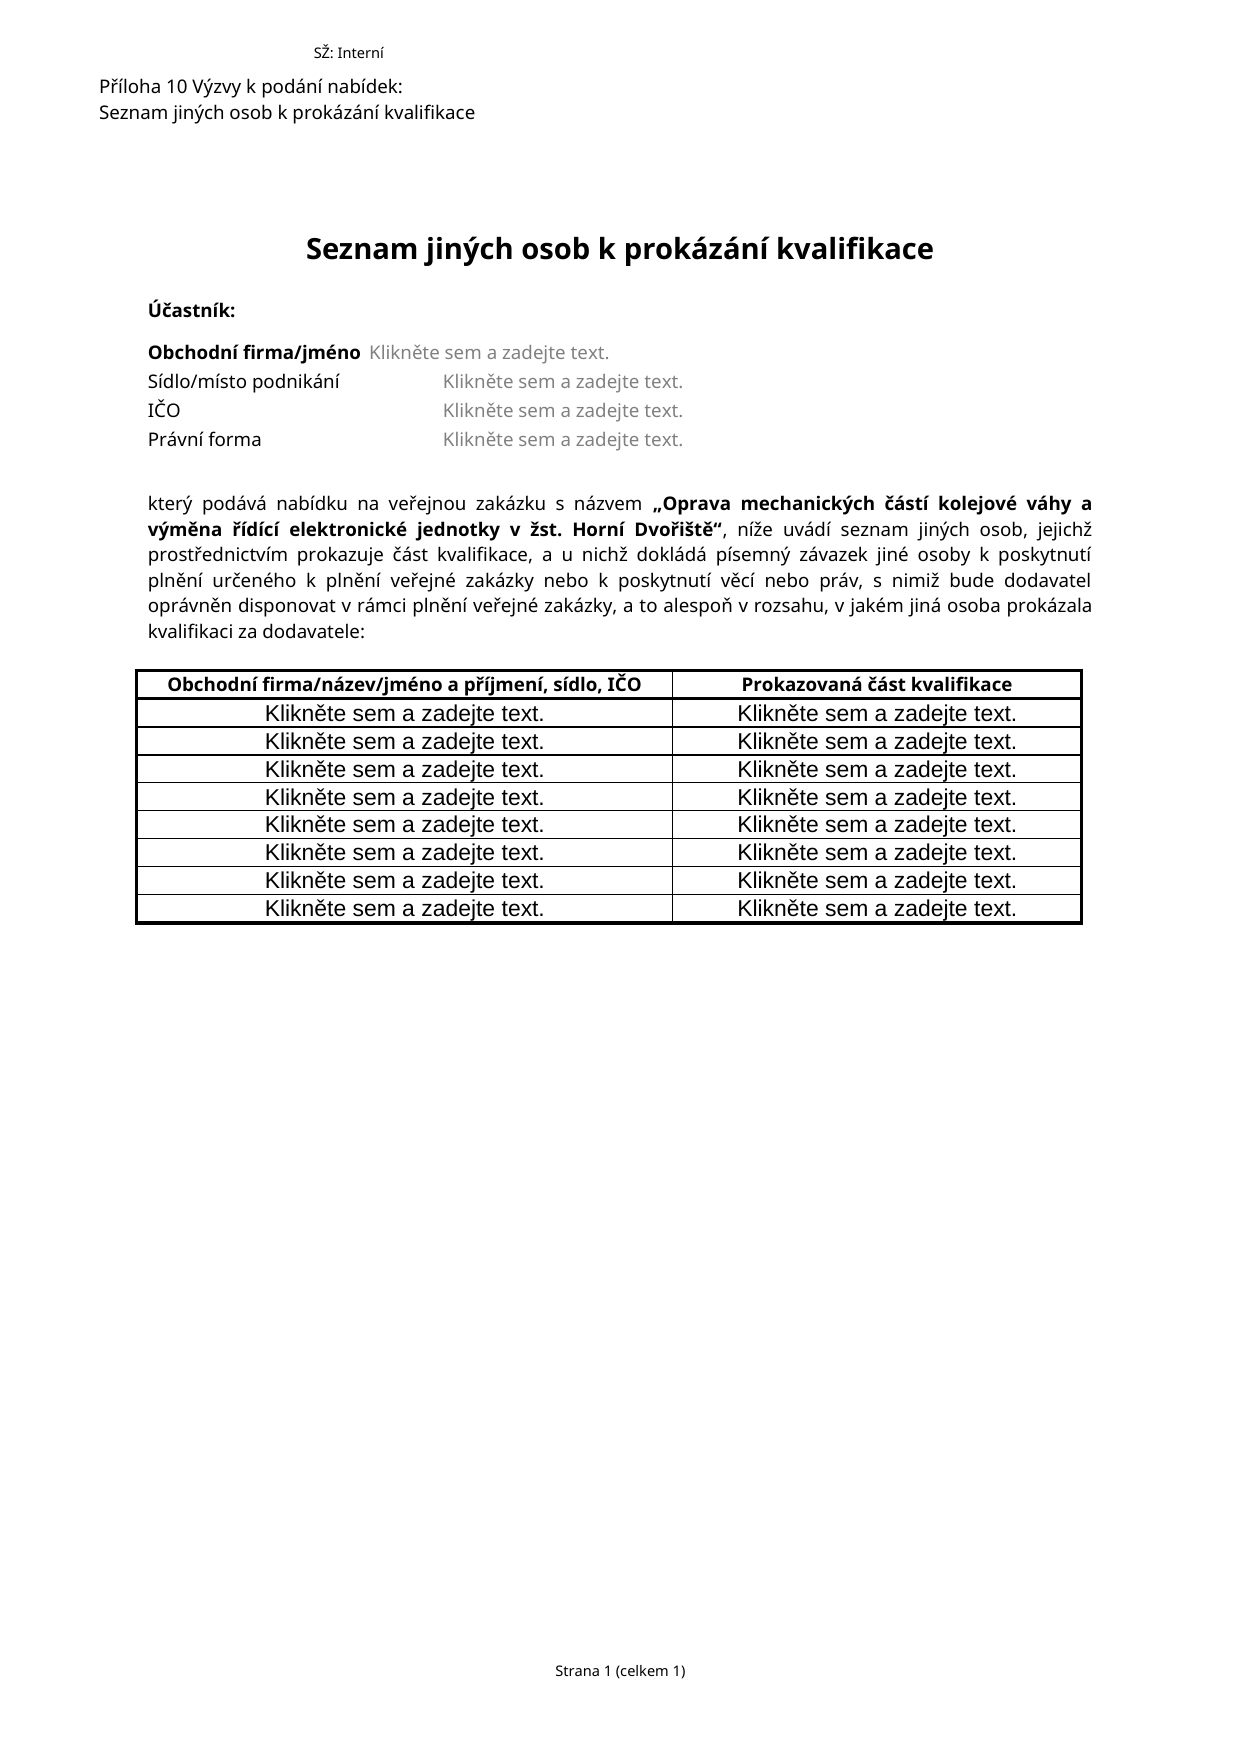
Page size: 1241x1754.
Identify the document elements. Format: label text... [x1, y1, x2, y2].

text který podává nabídku na veřejnou zakázku s názvem „Oprava mechanických částí kolejové váhy a výměna řídící elektronické jednotky v žst. Horní Dvořiště“, níže uvádí seznam jiných osob, jejichž prostřednictvím prokazuje část kvalifikace, a u nichž dokládá písemný závazek jiné osoby k poskytnutí plnění určeného k plnění veřejné zakázky nebo k poskytnutí věcí nebo práv, s nimiž bude dodavatel oprávněn disponovat v rámci plnění veřejné zakázky, a to alespoň v rozsahu, v jakém jiná osoba prokázala kvalifikaci za dodavatele: [148, 490, 1093, 643]
text Sídlo/místo podnikání [148, 365, 1093, 394]
table_header Prokazovaná část kvalifikace [673, 672, 1080, 697]
text Obchodní firma/jméno [148, 336, 1093, 365]
text Účastník: [148, 293, 1093, 324]
table_header Obchodní firma/název/jméno a příjmení, sídlo, IČO [138, 672, 672, 697]
title Seznam jiných osob k prokázání kvalifikace [148, 228, 1093, 268]
text Právní forma [148, 423, 1093, 452]
text IČO [148, 394, 1093, 423]
